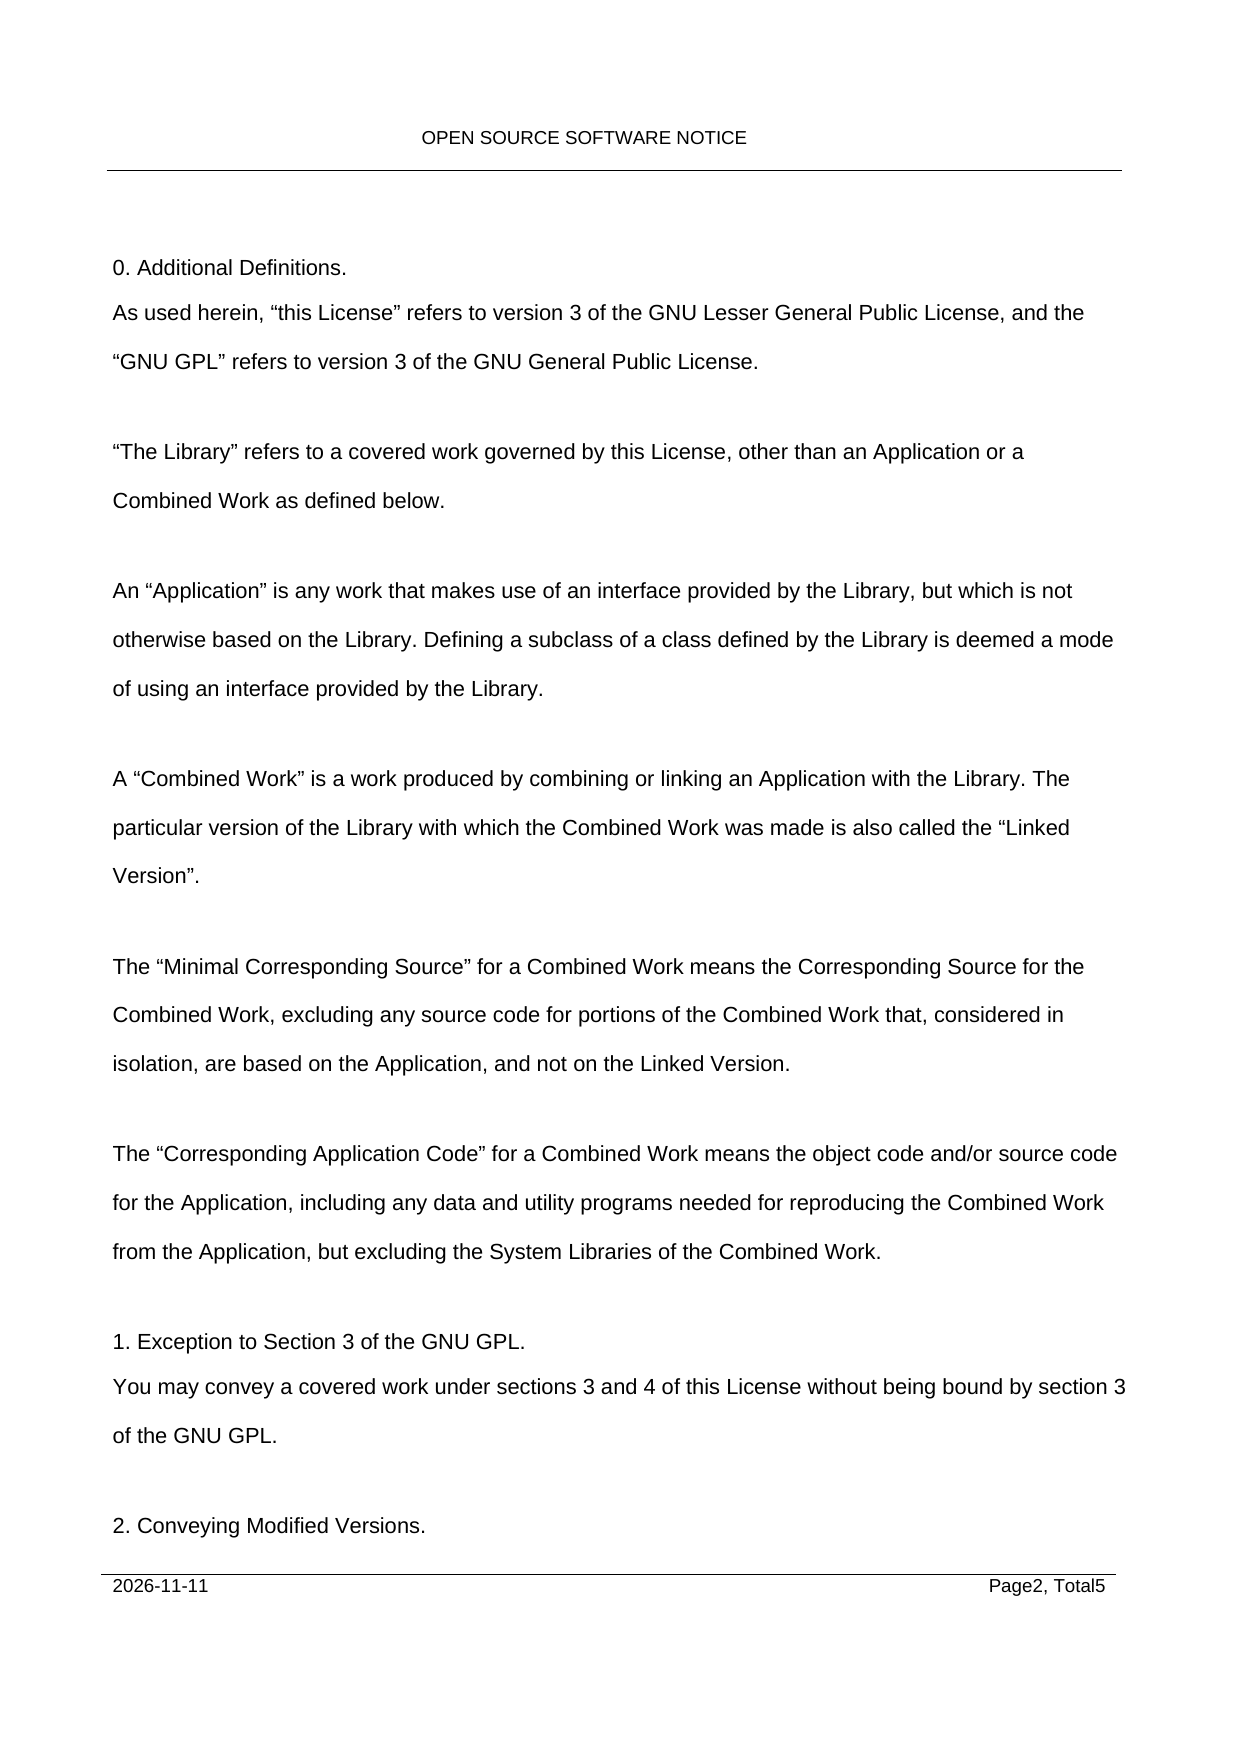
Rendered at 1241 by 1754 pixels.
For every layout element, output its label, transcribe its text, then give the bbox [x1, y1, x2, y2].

text 1. Exception to Section 3 of the GNU GPL. [112, 1325, 1128, 1358]
text 2. Conveying Modified Versions. [112, 1509, 1128, 1542]
text The “Minimal Corresponding Source” for a Combined Work means the Corresponding Source for the Combined Work, excluding any source code for portions of the Combined Work that, considered in isolation, are based on the Application, and not on the Linked Version. [112, 950, 1128, 1080]
text A “Combined Work” is a work produced by combining or linking an Application with the Library. The particular version of the Library with which the Combined Work was made is also called the “Linked Version”. [112, 762, 1128, 892]
text An “Application” is any work that makes use of an interface provided by the Library, but which is not otherwise based on the Library. Defining a subclass of a class defined by the Library is deemed a mode of using an interface provided by the Library. [112, 574, 1128, 704]
text “The Library” refers to a covered work governed by this License, other than an Application or a Combined Work as defined below. [112, 436, 1128, 517]
text The “Corresponding Application Code” for a Combined Work means the object code and/or source code for the Application, including any data and utility programs needed for reproducing the Combined Work from the Application, but excluding the System Libraries of the Combined Work. [112, 1138, 1128, 1268]
text As used herein, “this License” refers to version 3 of the GNU Lesser General Public License, and the “GNU GPL” refers to version 3 of the GNU General Public License. [112, 297, 1128, 378]
text 0. Additional Definitions. [112, 251, 1128, 284]
text You may convey a covered work under sections 3 and 4 of this License without being bound by section 3 of the GNU GPL. [112, 1370, 1128, 1452]
